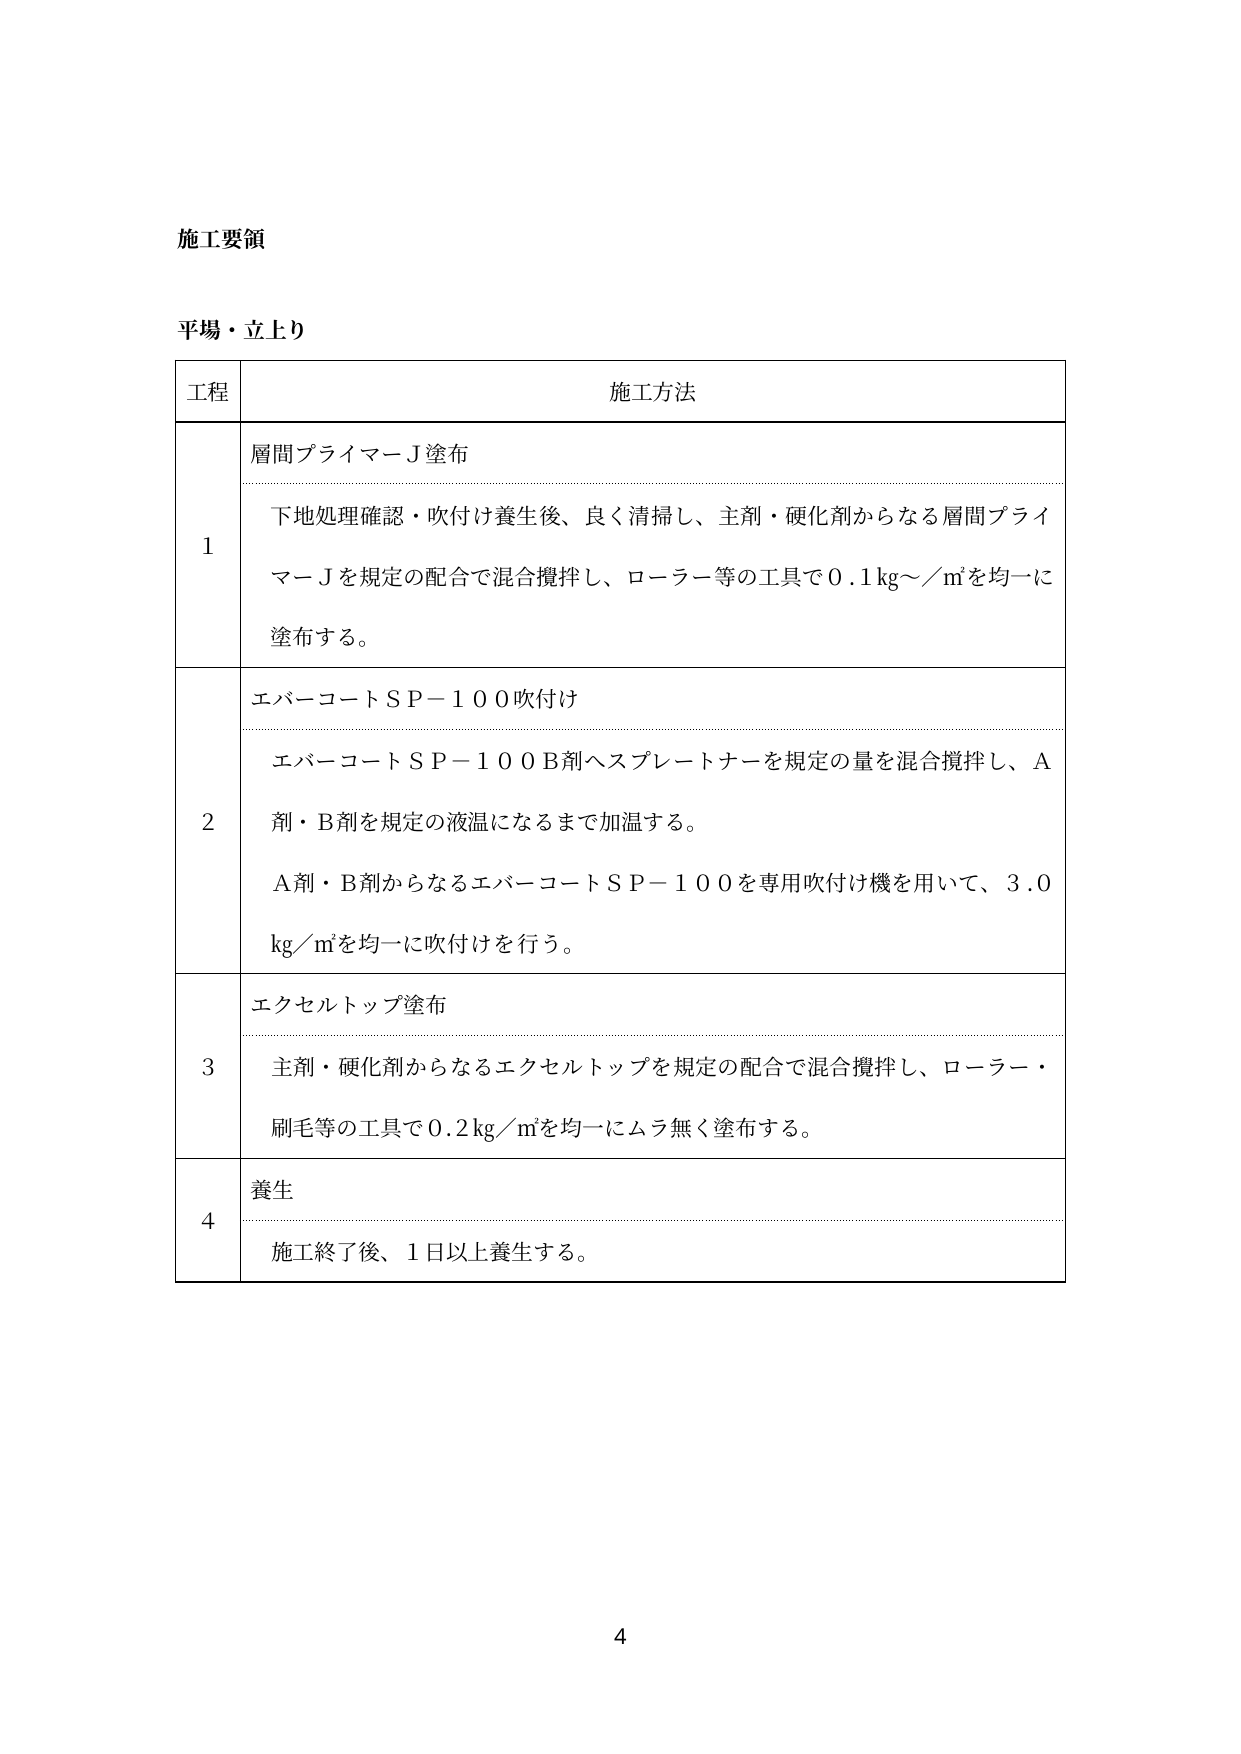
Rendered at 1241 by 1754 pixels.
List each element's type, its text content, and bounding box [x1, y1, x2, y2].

table_cell 施工終了後、１日以上養生する。 [241, 1220, 1065, 1281]
table_cell 層間プライマーＪ塗布 [241, 423, 1065, 483]
table_cell エバーコートＳＰ－１００吹付け [241, 668, 1065, 729]
table_header 施工方法 [241, 361, 1065, 421]
table_cell 主剤・硬化剤からなるエクセルトップを規定の配合で混合攪拌し、ローラー・刷毛等の工具で０.２㎏／㎡を均一にムラ無く塗布する。 [241, 1035, 1065, 1158]
table_cell １ [176, 423, 240, 667]
text 施工要領 [177, 207, 1063, 268]
table_cell ４ [176, 1159, 240, 1281]
table_cell エバーコートＳＰ－１００Ｂ剤へスプレートナーを規定の量を混合撹拌し、Ａ剤・Ｂ剤を規定の液温になるまで加温する。 Ａ剤・Ｂ剤からなるエバーコートＳＰ－１００を専用吹付け機を用いて、３.０㎏／㎡を均一に吹付けを行う。 [241, 729, 1065, 973]
table_cell 下地処理確認・吹付け養生後、良く清掃し、主剤・硬化剤からなる層間プライマーＪを規定の配合で混合攪拌し、ローラー等の工具で０.１㎏～／㎡を均一に塗布する。 [241, 483, 1065, 667]
text 平場・立上り [177, 299, 1063, 359]
table_cell ２ [176, 668, 240, 973]
table_cell ３ [176, 974, 240, 1158]
table_header 工程 [176, 361, 240, 421]
table_cell エクセルトップ塗布 [241, 974, 1065, 1035]
table_cell 養生 [241, 1159, 1065, 1219]
